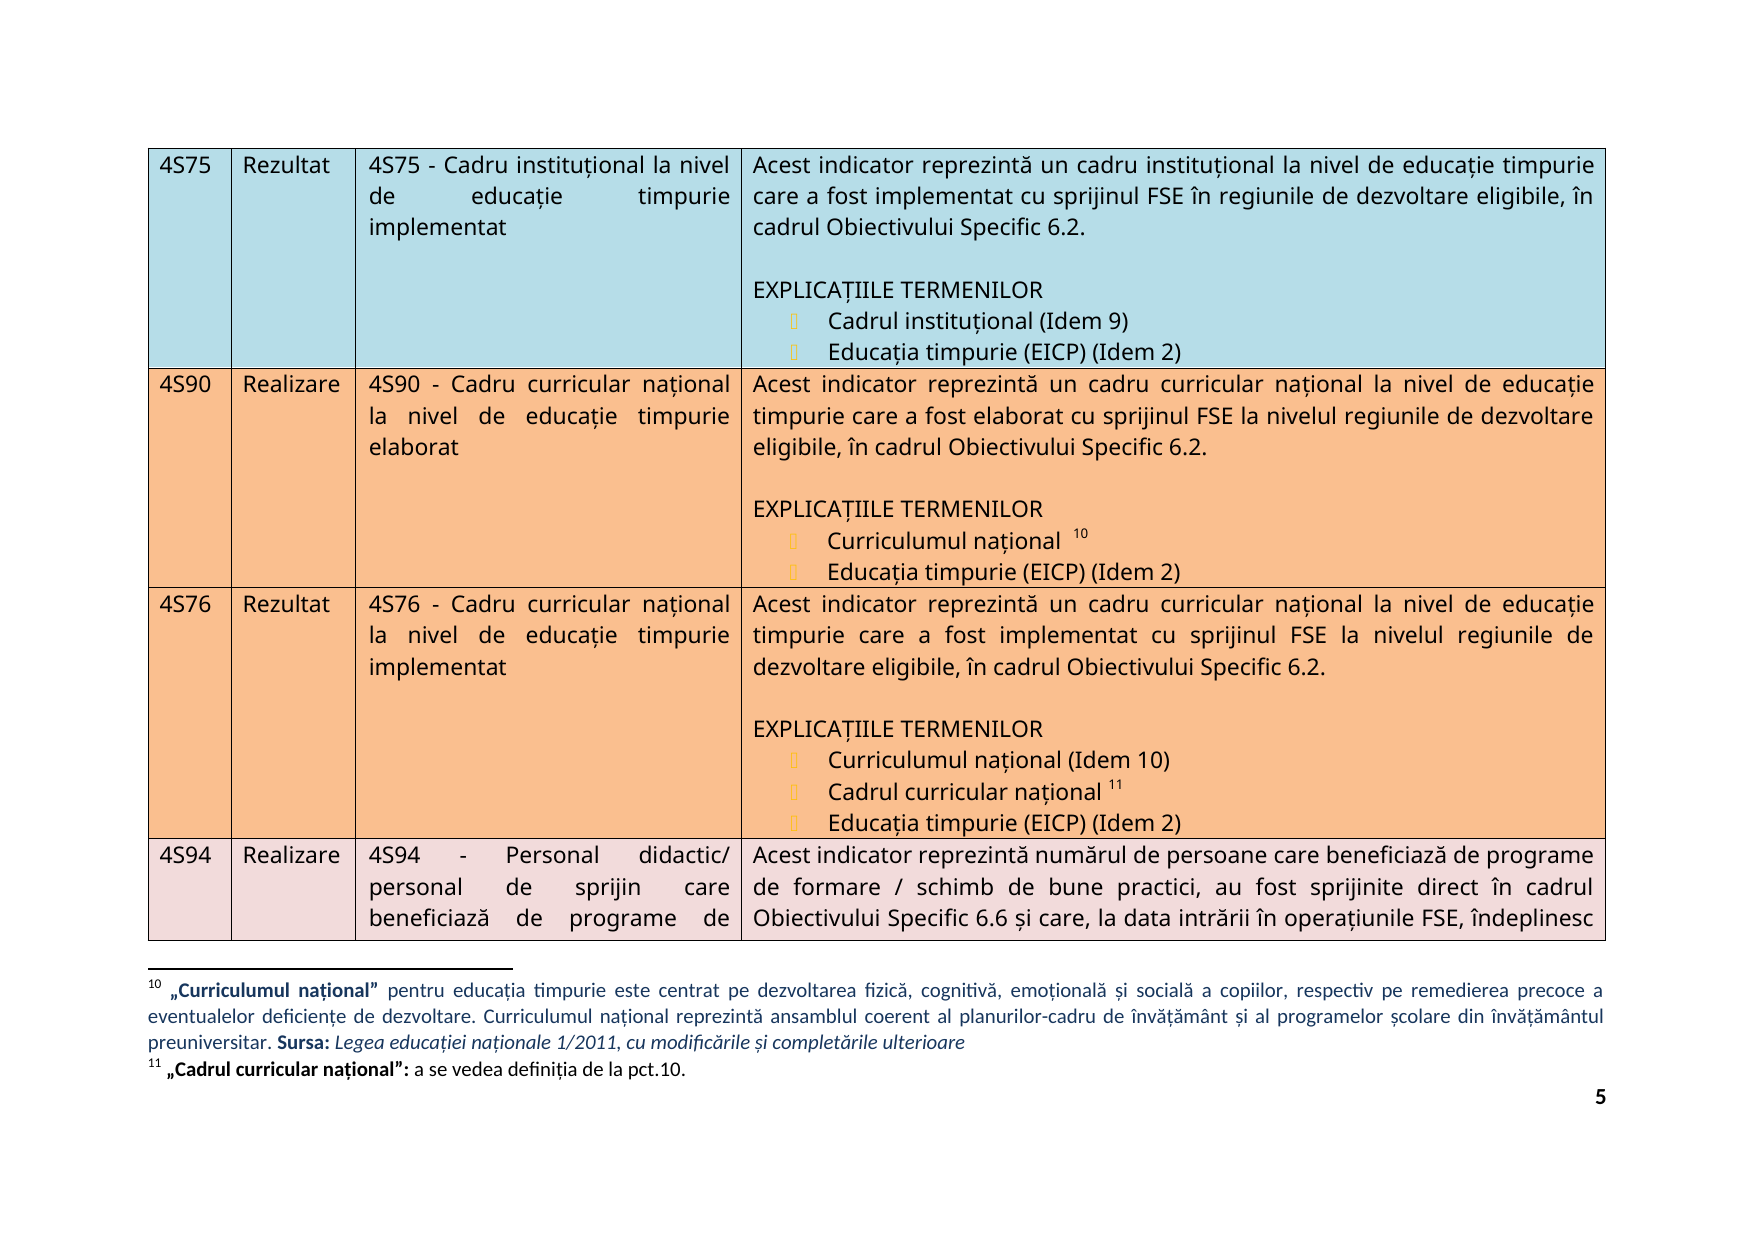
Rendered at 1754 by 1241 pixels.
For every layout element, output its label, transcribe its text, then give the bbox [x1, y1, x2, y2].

table_cell Rezultat [232, 149, 355, 367]
table_cell Acest indicator reprezintă un cadru curricular naţional la nivel de educaţie timpurie care a fost elaborat cu sprijinul FSE la nivelul regiunile de dezvoltare eligibile, în cadrul Obiectivului Specific 6.2. EXPLICAȚIILE TERMENILOR Curriculumul naţional Educația timpurie (EICP) (Idem 2) [742, 369, 1605, 587]
table_cell 4S75 - Cadru instituțional la nivel de educație timpurie implementat [356, 149, 741, 367]
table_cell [742, 839, 1605, 940]
table_cell Realizare [232, 369, 355, 587]
table_cell Realizare [232, 839, 355, 940]
table_cell Rezultat [232, 588, 355, 838]
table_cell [356, 839, 741, 940]
table_cell Acest indicator reprezintă un cadru curricular naţional la nivel de educaţie timpurie care a fost implementat cu sprijinul FSE la nivelul regiunile de dezvoltare eligibile, în cadrul Obiectivului Specific 6.2. EXPLICAȚIILE TERMENILOR Curriculumul naţional (Idem 10) Cadrul curricular naţional Educația timpurie (EICP) (Idem 2) [742, 588, 1605, 838]
table_cell 4S90 - Cadru curricular naţional la nivel de educație timpurie elaborat [356, 369, 741, 587]
table_cell 4S90 [149, 369, 231, 587]
table_cell 4S94 [149, 839, 231, 940]
table_cell 4S76 - Cadru curricular naţional la nivel de educație timpurie implementat [356, 588, 741, 838]
table_cell 4S76 [149, 588, 231, 838]
table_cell Acest indicator reprezintă un cadru instituţional la nivel de educaţie timpurie care a fost implementat cu sprijinul FSE în regiunile de dezvoltare eligibile, în cadrul Obiectivului Specific 6.2. EXPLICAȚIILE TERMENILOR Cadrul instituţional (Idem 9) Educația timpurie (EICP) (Idem 2) [742, 149, 1605, 367]
table_cell 4S75 [149, 149, 231, 367]
